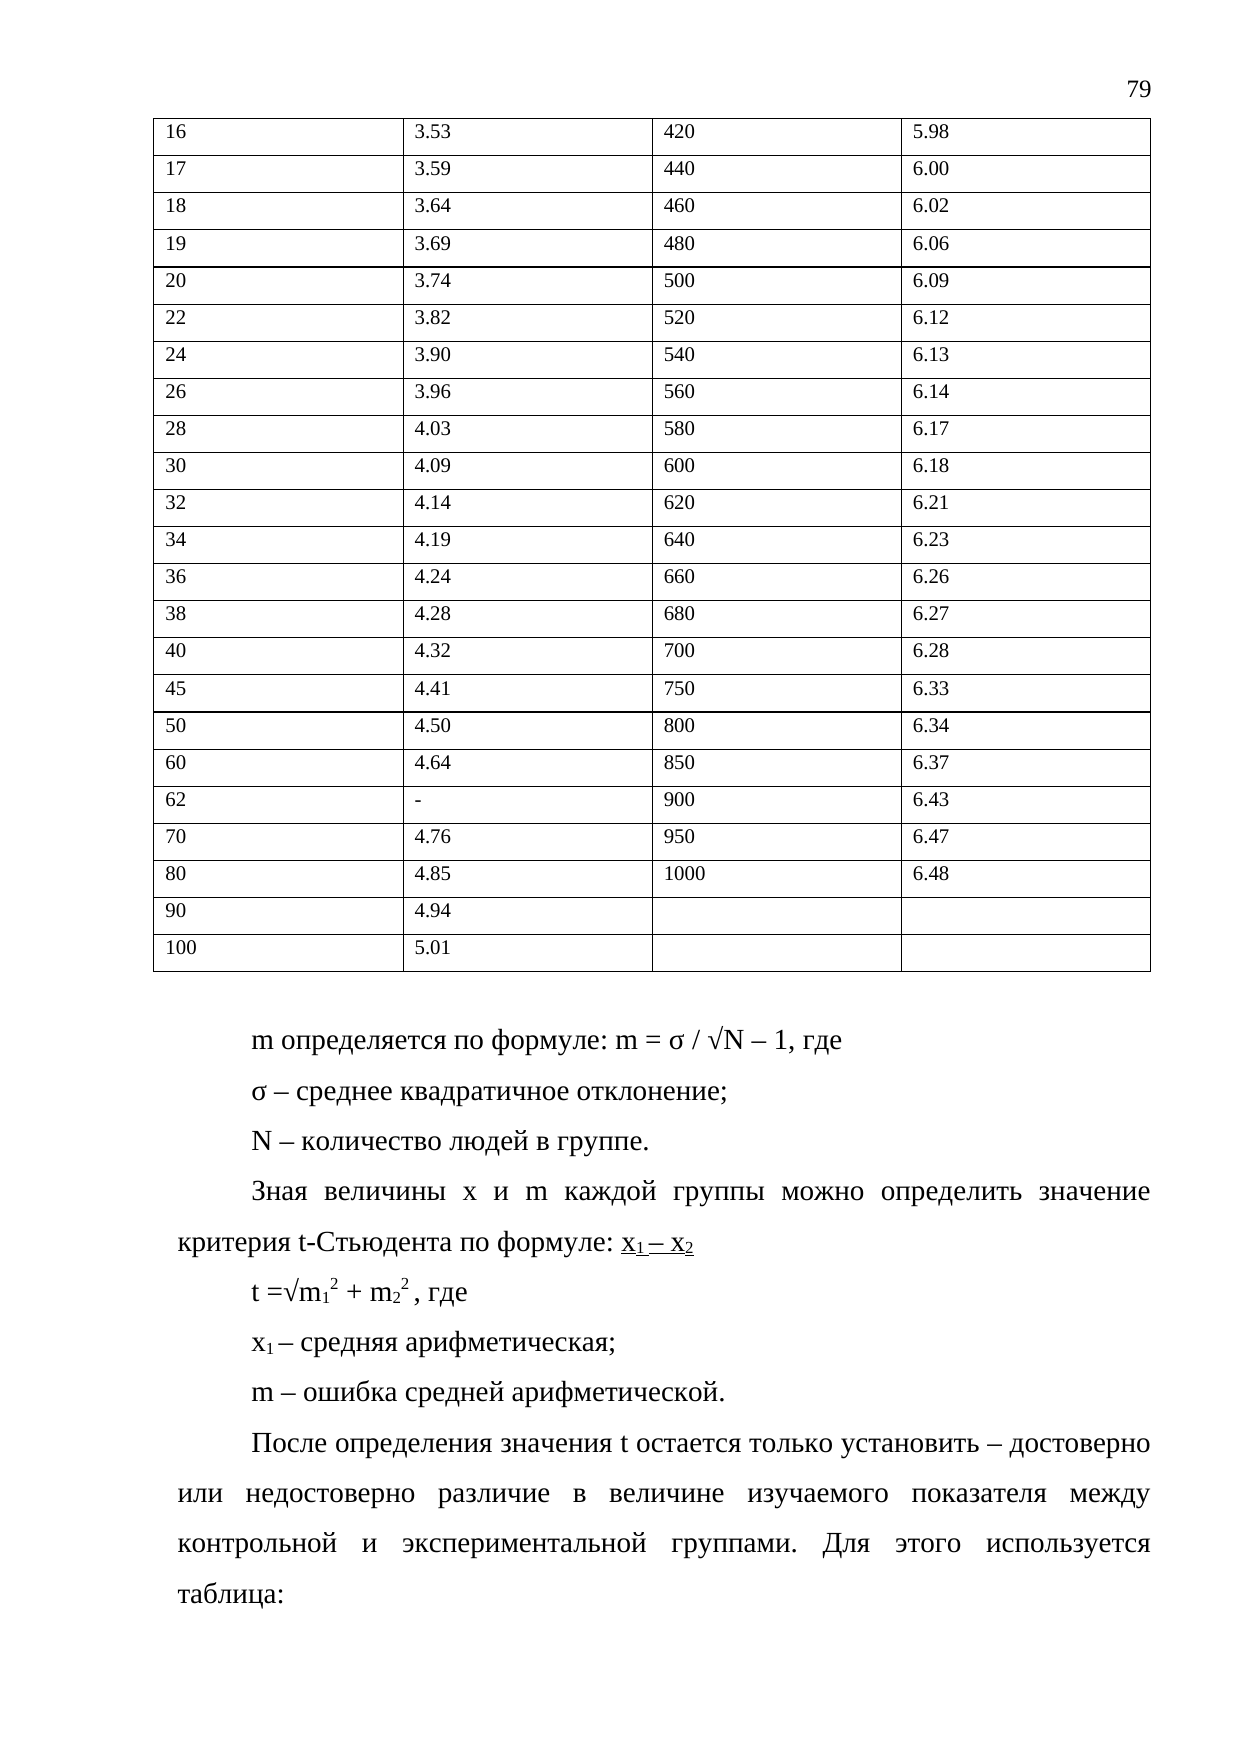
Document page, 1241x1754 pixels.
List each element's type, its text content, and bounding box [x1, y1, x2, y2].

table_cell 4.32 [404, 638, 652, 674]
table_cell 5.01 [404, 935, 652, 971]
table_cell [902, 898, 1150, 934]
table_cell 4.14 [404, 490, 652, 526]
table_cell 3.74 [404, 268, 652, 303]
table_cell 660 [653, 564, 901, 600]
table_cell 4.24 [404, 564, 652, 600]
table_cell 680 [653, 601, 901, 637]
table_cell 560 [653, 379, 901, 415]
table_cell 6.48 [902, 861, 1150, 897]
table_cell 6.13 [902, 342, 1150, 378]
table_cell 6.23 [902, 527, 1150, 563]
table_cell 16 [154, 119, 403, 155]
table_cell 17 [154, 156, 403, 192]
table_cell 19 [154, 230, 403, 266]
table_cell 900 [653, 787, 901, 823]
table_cell 6.27 [902, 601, 1150, 637]
table_cell 26 [154, 379, 403, 415]
table_cell 1000 [653, 861, 901, 897]
table_cell 4.94 [404, 898, 652, 934]
table_cell 850 [653, 750, 901, 786]
table_cell 50 [154, 713, 403, 748]
text Зная величины х и m каждой группы можно определить значение критерия t-Стьюдента по формуле: х1 – х2 [177, 1173, 1152, 1257]
table_cell 6.14 [902, 379, 1150, 415]
table_cell 6.33 [902, 675, 1150, 711]
table_cell 620 [653, 490, 901, 526]
table_cell 40 [154, 638, 403, 674]
table_cell 3.53 [404, 119, 652, 155]
table_cell 34 [154, 527, 403, 563]
table_cell 70 [154, 824, 403, 860]
table_cell 6.18 [902, 453, 1150, 489]
table_cell 700 [653, 638, 901, 674]
table_cell [653, 935, 901, 971]
table_cell 480 [653, 230, 901, 266]
table_cell 32 [154, 490, 403, 526]
table_cell 4.09 [404, 453, 652, 489]
table_cell 6.34 [902, 713, 1150, 748]
table_cell 80 [154, 861, 403, 897]
table_cell 22 [154, 305, 403, 341]
table_cell 60 [154, 750, 403, 786]
text σ – среднее квадратичное отклонение; [177, 1073, 1152, 1106]
text N – количество людей в группе. [177, 1123, 1152, 1157]
table_cell 90 [154, 898, 403, 934]
text m определяется по формуле: m = σ / √N – 1, где [177, 1022, 1152, 1056]
table_cell 4.28 [404, 601, 652, 637]
table_cell 4.19 [404, 527, 652, 563]
text х1 – средняя арифметическая; [177, 1324, 1152, 1358]
table_cell 38 [154, 601, 403, 637]
table_cell 3.90 [404, 342, 652, 378]
table_cell 6.12 [902, 305, 1150, 341]
table_cell 36 [154, 564, 403, 600]
table_cell 4.03 [404, 416, 652, 452]
table_cell 6.00 [902, 156, 1150, 192]
table_cell 6.06 [902, 230, 1150, 266]
table_cell 800 [653, 713, 901, 748]
table_cell 6.02 [902, 193, 1150, 229]
table_cell 45 [154, 675, 403, 711]
table_cell 24 [154, 342, 403, 378]
table_cell 440 [653, 156, 901, 192]
table_cell 6.09 [902, 268, 1150, 303]
table_cell [902, 935, 1150, 971]
table_cell 4.76 [404, 824, 652, 860]
table_cell 750 [653, 675, 901, 711]
table_cell 6.47 [902, 824, 1150, 860]
table_cell 420 [653, 119, 901, 155]
table_cell 3.64 [404, 193, 652, 229]
table_cell [653, 898, 901, 934]
table_cell 600 [653, 453, 901, 489]
table_cell 640 [653, 527, 901, 563]
table_cell 3.69 [404, 230, 652, 266]
table_cell 580 [653, 416, 901, 452]
table_cell 4.41 [404, 675, 652, 711]
table_cell 6.26 [902, 564, 1150, 600]
table_cell 460 [653, 193, 901, 229]
table_cell 100 [154, 935, 403, 971]
table_cell 6.17 [902, 416, 1150, 452]
table_cell - [404, 787, 652, 823]
table_cell 4.85 [404, 861, 652, 897]
table_cell 3.59 [404, 156, 652, 192]
table_cell 6.28 [902, 638, 1150, 674]
text После определения значения t остается только установить – достоверно или недостоверно различие в величине изучаемого показателя между контрольной и экспериментальной группами. Для этого используется таблица: [177, 1425, 1152, 1609]
table_cell 30 [154, 453, 403, 489]
text t =√m12 + m22 , где [177, 1274, 1152, 1307]
table_cell 3.82 [404, 305, 652, 341]
table_cell 950 [653, 824, 901, 860]
table_cell 28 [154, 416, 403, 452]
table_cell 4.64 [404, 750, 652, 786]
table_cell 18 [154, 193, 403, 229]
table_cell 540 [653, 342, 901, 378]
table_cell 20 [154, 268, 403, 303]
table_cell 6.43 [902, 787, 1150, 823]
table_cell 520 [653, 305, 901, 341]
table_cell 5.98 [902, 119, 1150, 155]
text m – ошибка средней арифметической. [177, 1374, 1152, 1408]
table_cell 4.50 [404, 713, 652, 748]
table_cell 3.96 [404, 379, 652, 415]
table_cell 500 [653, 268, 901, 303]
table_cell 62 [154, 787, 403, 823]
table_cell 6.37 [902, 750, 1150, 786]
table_cell 6.21 [902, 490, 1150, 526]
